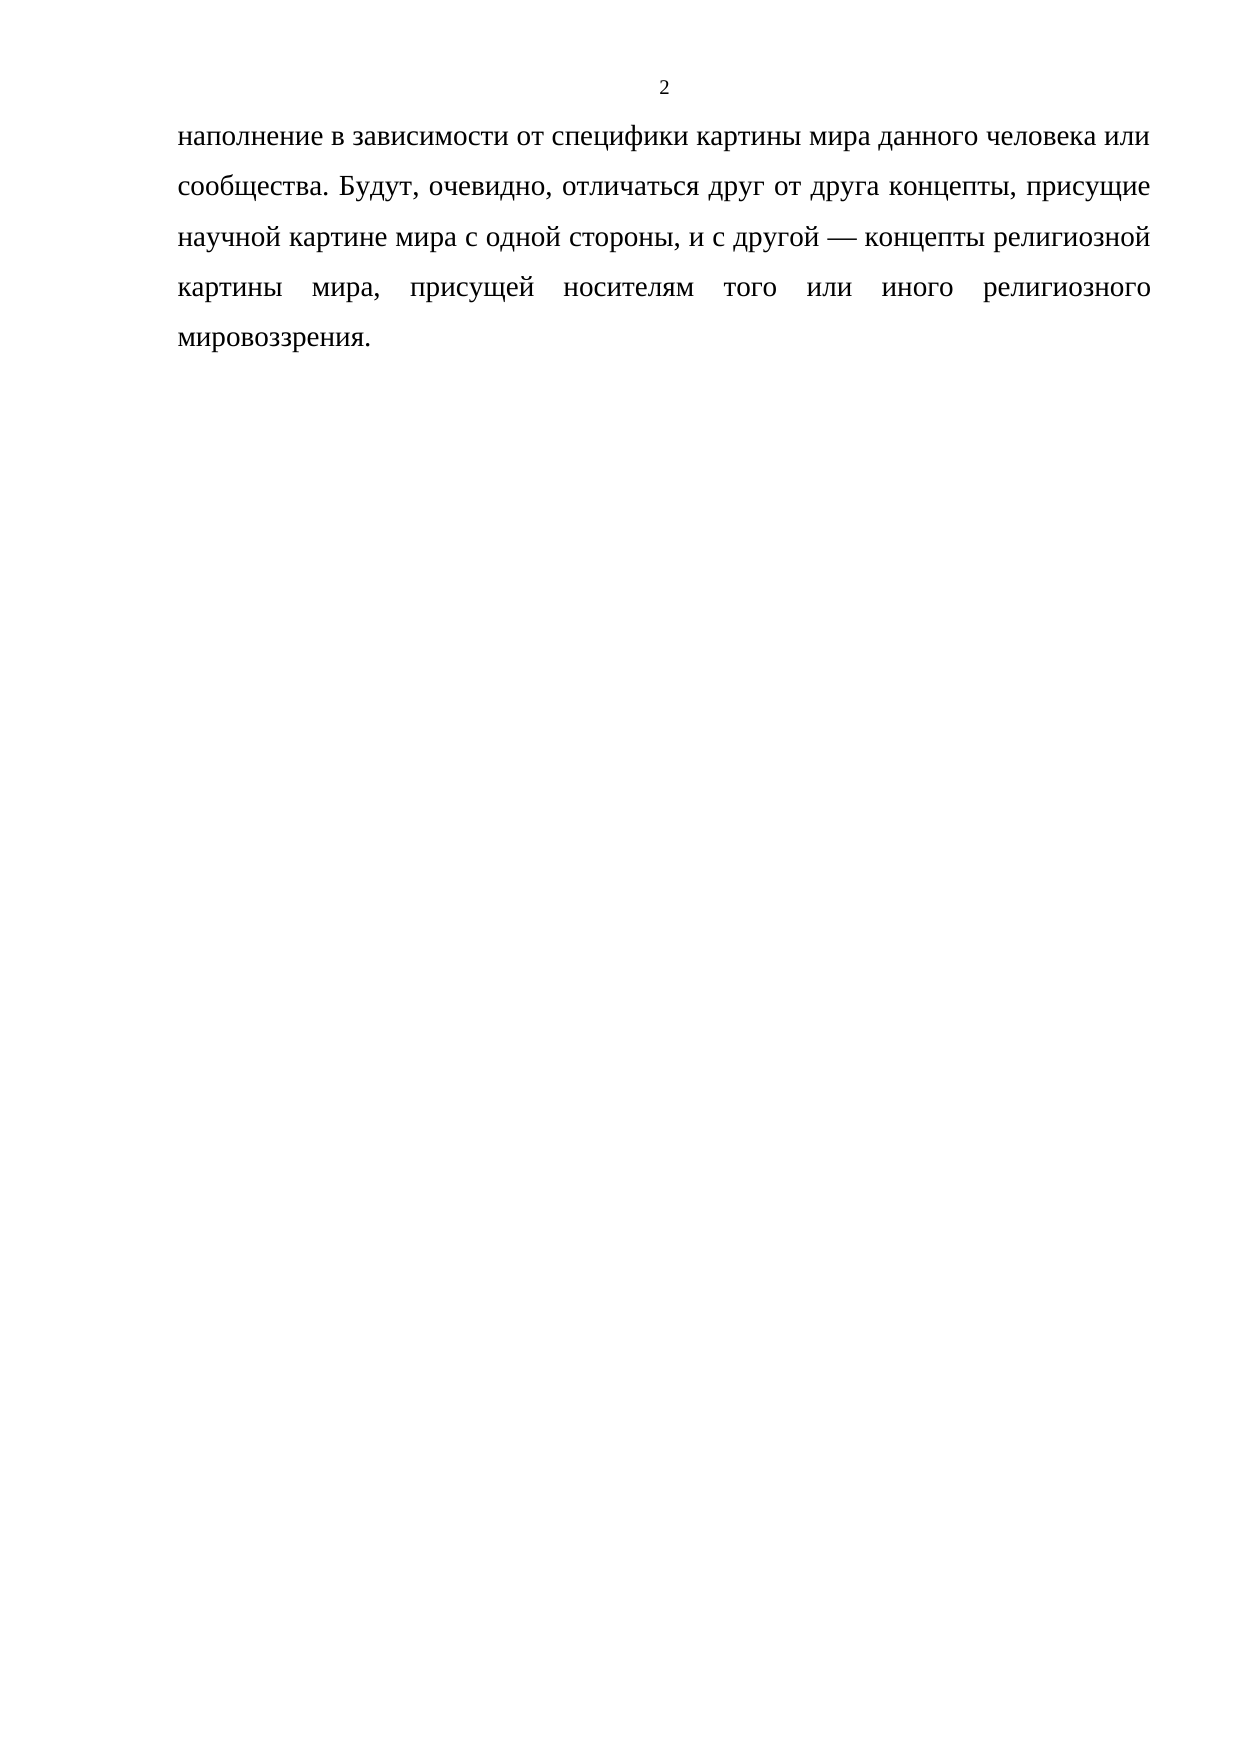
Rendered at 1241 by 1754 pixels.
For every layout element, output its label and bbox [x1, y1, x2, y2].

text [177, 118, 1152, 353]
